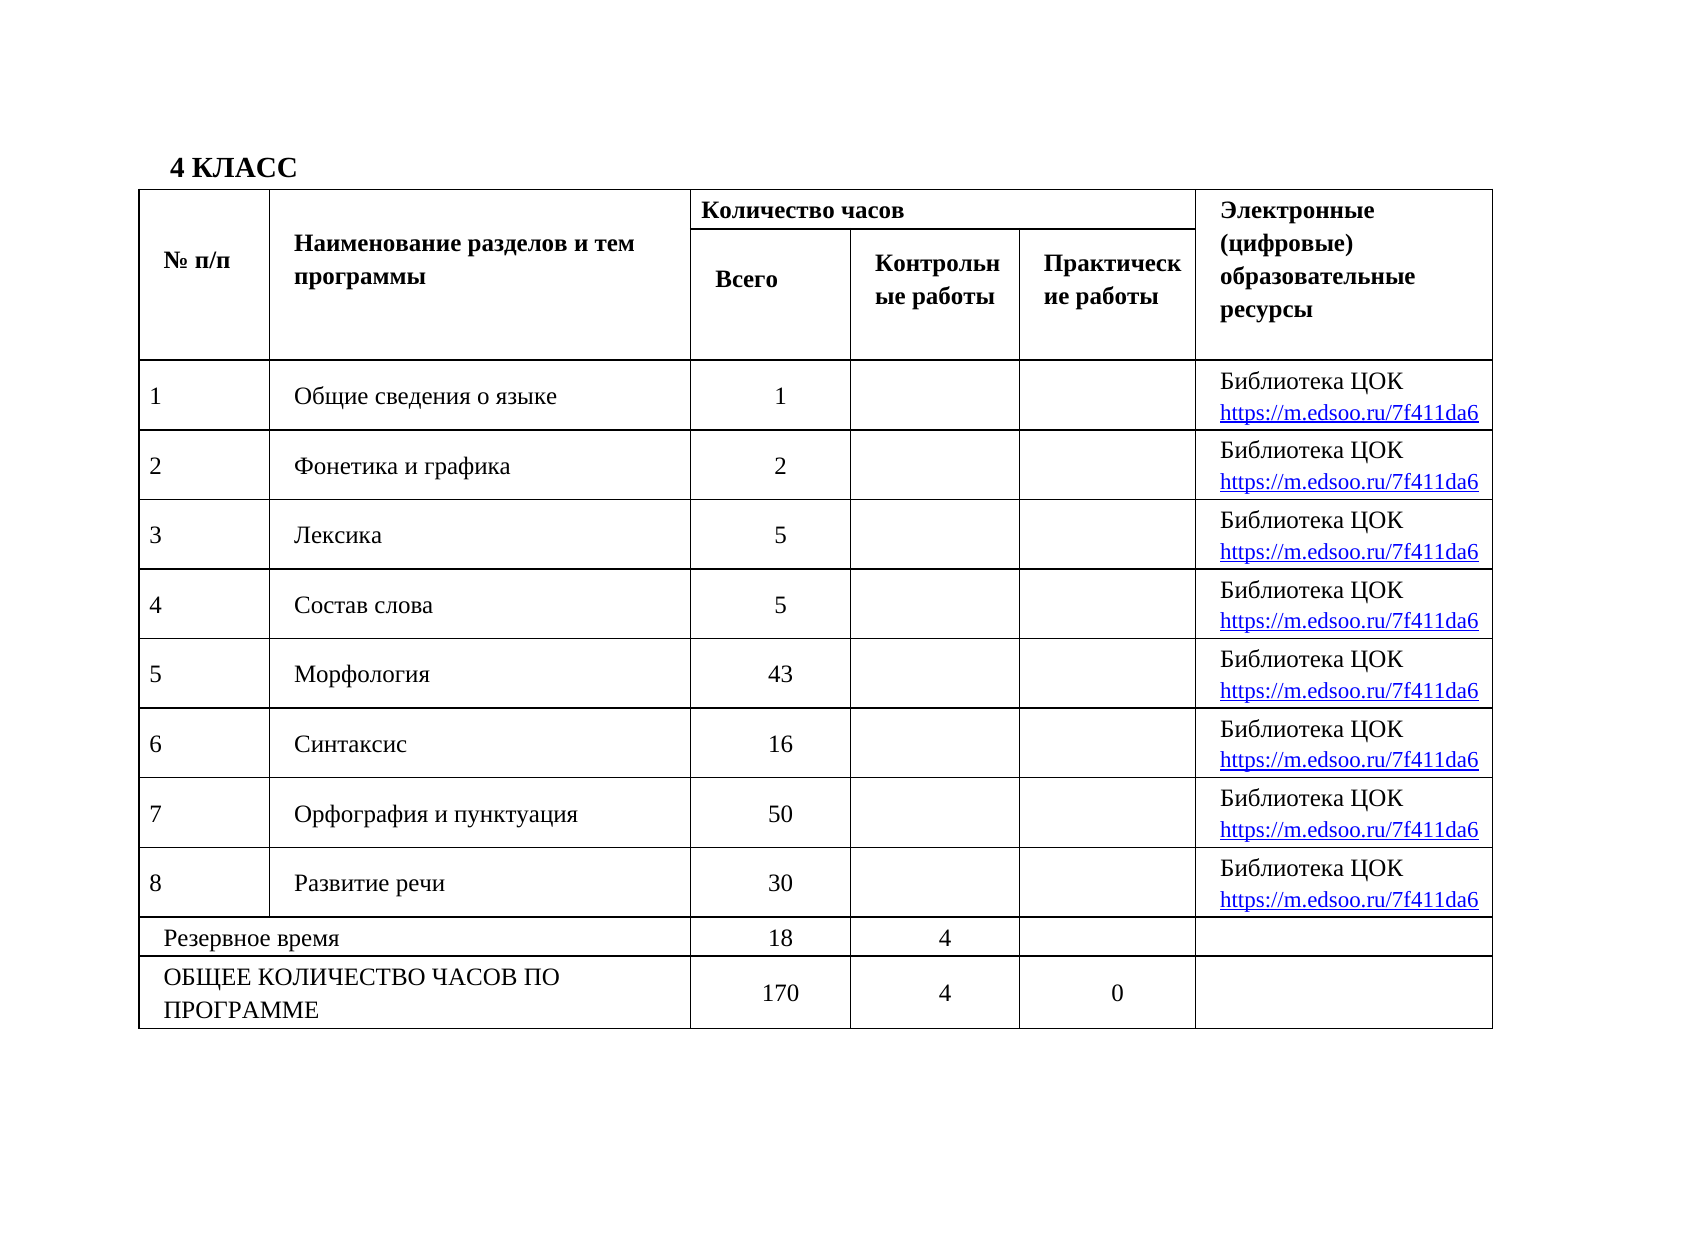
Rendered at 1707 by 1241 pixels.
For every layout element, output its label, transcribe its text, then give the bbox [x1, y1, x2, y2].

table_cell 170 [691, 957, 850, 1028]
table_cell 1 [140, 361, 269, 429]
table_cell [851, 361, 1019, 429]
table_cell Орфография и пунктуация [270, 778, 690, 846]
table_cell 7 [140, 778, 269, 846]
table_cell [1196, 918, 1492, 955]
table_cell [851, 639, 1019, 707]
table_cell Библиотека ЦОК https://m.edsoo.ru/7f411da6 [1196, 848, 1492, 916]
table_cell Состав слова [270, 570, 690, 638]
table_cell [851, 848, 1019, 916]
table_cell Практические работы [1020, 230, 1195, 359]
table_cell [851, 778, 1019, 846]
table_cell Развитие речи [270, 848, 690, 916]
table_cell [1020, 570, 1195, 638]
table_header Электронные (цифровые) образовательные ресурсы [1196, 190, 1492, 359]
table_header Количество часов [691, 190, 1195, 228]
table_cell Лексика [270, 500, 690, 568]
table_cell [1020, 639, 1195, 707]
table_cell 30 [691, 848, 850, 916]
table_cell 4 [851, 957, 1019, 1028]
table_cell Морфология [270, 639, 690, 707]
table_cell [851, 709, 1019, 777]
table_cell [1020, 500, 1195, 568]
table_cell Библиотека ЦОК https://m.edsoo.ru/7f411da6 [1196, 361, 1492, 429]
table_cell 5 [691, 500, 850, 568]
table_cell Резервное время [140, 918, 690, 955]
table_cell [851, 570, 1019, 638]
table_cell Библиотека ЦОК https://m.edsoo.ru/7f411da6 [1196, 431, 1492, 498]
table_cell [1020, 848, 1195, 916]
table_cell Синтаксис [270, 709, 690, 777]
table_header № п/п [140, 190, 269, 359]
table_cell Библиотека ЦОК https://m.edsoo.ru/7f411da6 [1196, 500, 1492, 568]
table_cell 5 [691, 570, 850, 638]
table_cell Библиотека ЦОК https://m.edsoo.ru/7f411da6 [1196, 778, 1492, 846]
table_cell [1020, 778, 1195, 846]
table_cell 18 [691, 918, 850, 955]
table_cell 6 [140, 709, 269, 777]
table_cell [1020, 709, 1195, 777]
table_cell Контрольные работы [851, 230, 1019, 359]
table_cell Библиотека ЦОК https://m.edsoo.ru/7f411da6 [1196, 639, 1492, 707]
table_cell [1020, 361, 1195, 429]
table_cell [1020, 918, 1195, 955]
text 4 КЛАСС [162, 150, 1557, 183]
table_cell [851, 431, 1019, 498]
table_cell 8 [140, 848, 269, 916]
table_cell 2 [140, 431, 269, 498]
table_cell 4 [851, 918, 1019, 955]
table_cell 43 [691, 639, 850, 707]
table_cell Библиотека ЦОК https://m.edsoo.ru/7f411da6 [1196, 709, 1492, 777]
table_cell 0 [1020, 957, 1195, 1028]
table_cell 4 [140, 570, 269, 638]
table_cell 16 [691, 709, 850, 777]
table_cell Всего [691, 230, 850, 359]
table_cell 3 [140, 500, 269, 568]
table_cell 1 [691, 361, 850, 429]
table_cell Общие сведения о языке [270, 361, 690, 429]
table_cell 2 [691, 431, 850, 498]
table_header Наименование разделов и тем программы [270, 190, 690, 359]
table_cell [1020, 431, 1195, 498]
table_cell 5 [140, 639, 269, 707]
table_cell ОБЩЕЕ КОЛИЧЕСТВО ЧАСОВ ПО ПРОГРАММЕ [140, 957, 690, 1028]
table_cell [851, 500, 1019, 568]
table_cell Фонетика и графика [270, 431, 690, 498]
table_cell 50 [691, 778, 850, 846]
table_cell [1196, 957, 1492, 1028]
table_cell Библиотека ЦОК https://m.edsoo.ru/7f411da6 [1196, 570, 1492, 638]
